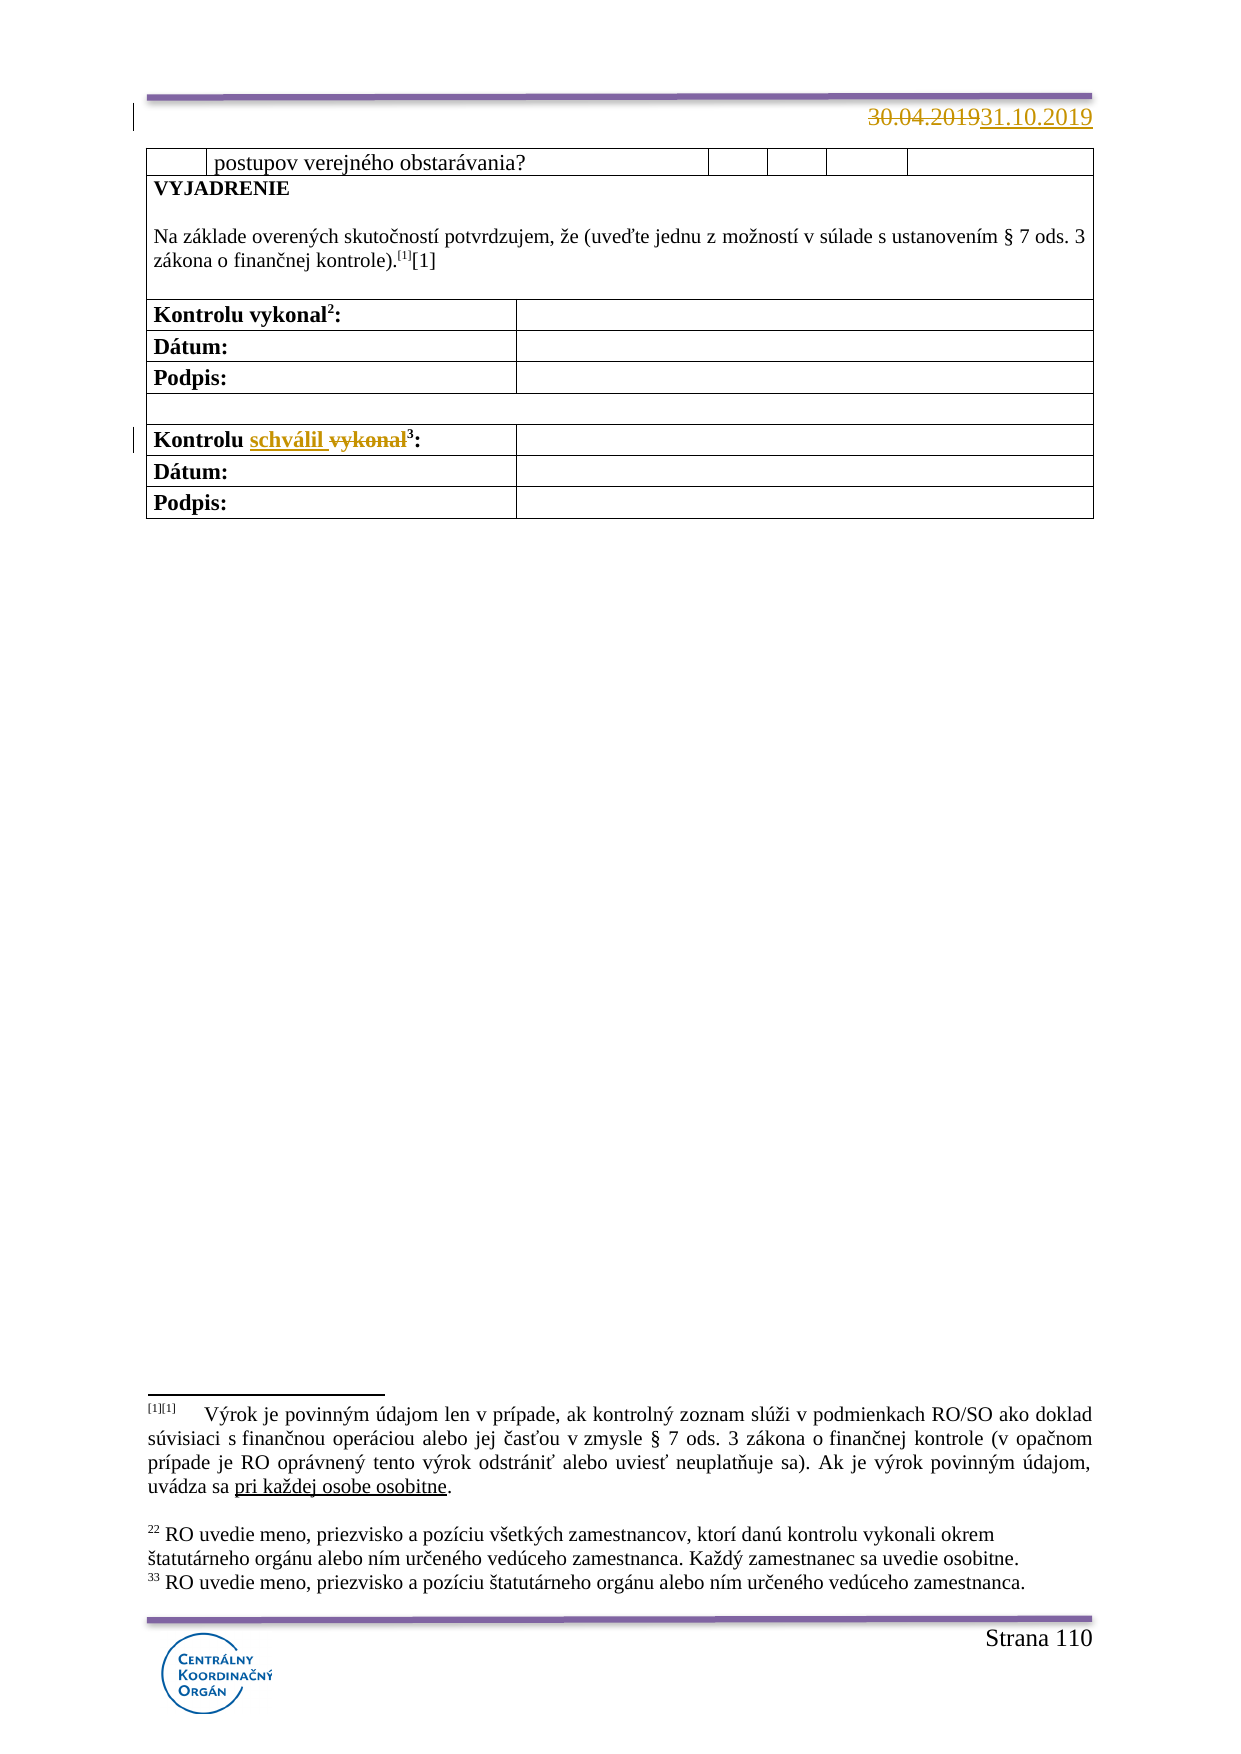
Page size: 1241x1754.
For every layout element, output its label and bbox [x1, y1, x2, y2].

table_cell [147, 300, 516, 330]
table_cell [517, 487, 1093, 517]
picture [159, 1631, 272, 1713]
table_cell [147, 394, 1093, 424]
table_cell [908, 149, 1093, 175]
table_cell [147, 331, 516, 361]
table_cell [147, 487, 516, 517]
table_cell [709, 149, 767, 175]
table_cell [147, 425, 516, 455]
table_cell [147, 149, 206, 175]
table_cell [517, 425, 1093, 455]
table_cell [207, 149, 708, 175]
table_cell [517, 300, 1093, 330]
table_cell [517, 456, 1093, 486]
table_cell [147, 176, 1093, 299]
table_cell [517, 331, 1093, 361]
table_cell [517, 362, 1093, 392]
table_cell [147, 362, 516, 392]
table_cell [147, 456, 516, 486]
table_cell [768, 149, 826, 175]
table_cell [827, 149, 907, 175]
